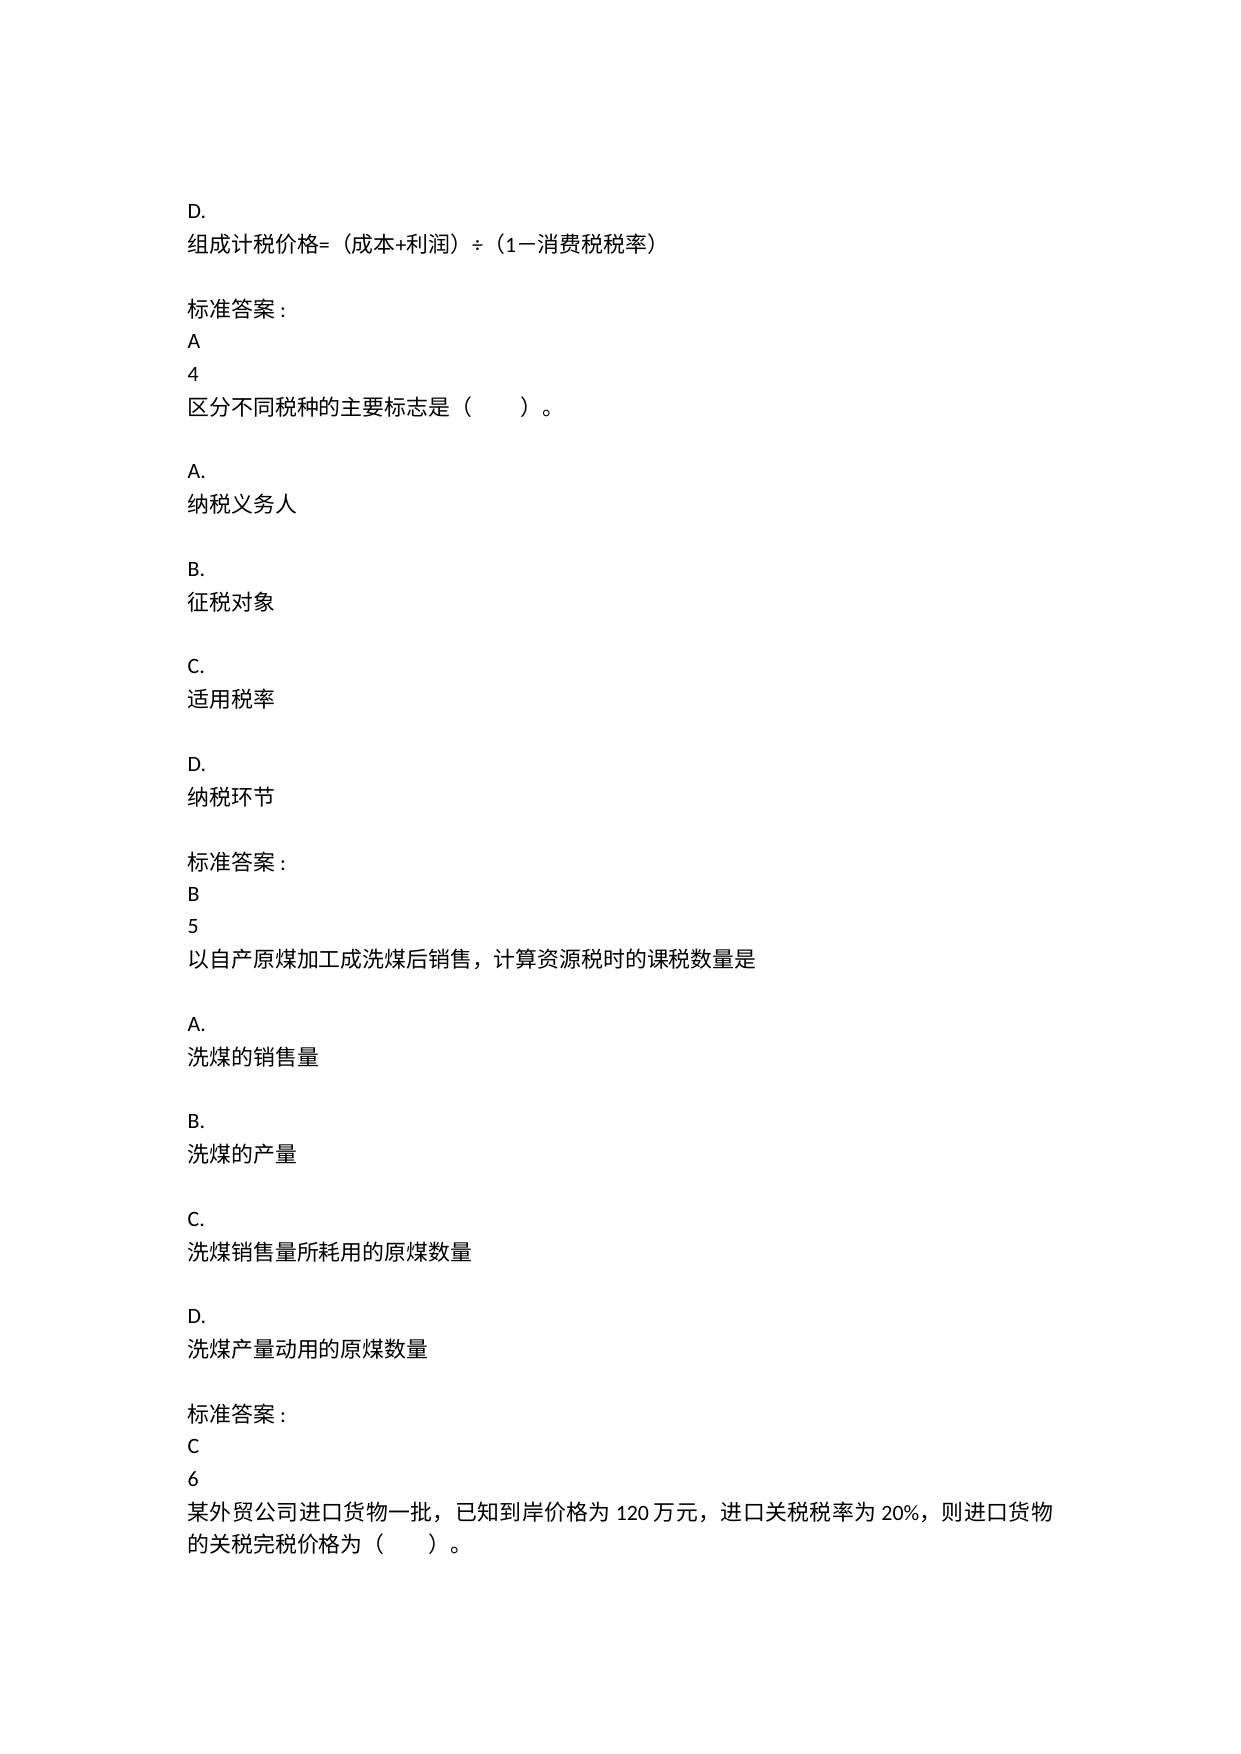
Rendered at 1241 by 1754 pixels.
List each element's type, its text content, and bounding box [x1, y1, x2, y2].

text B. [187, 552, 1053, 584]
text 5 [187, 909, 1053, 942]
text 某外贸公司进口货物一批，已知到岸价格为120万元，进口关税税率为20%，则进口货物的关税完税价格为（ ）。 [187, 1494, 1053, 1559]
text 纳税环节 [187, 779, 1053, 812]
text B [187, 877, 1053, 909]
text 标准答案 : [187, 1397, 1053, 1429]
text D. [187, 1299, 1053, 1332]
text A [187, 324, 1053, 357]
text 标准答案 : [187, 292, 1053, 324]
text 洗煤的产量 [187, 1137, 1053, 1169]
text 纳税义务人 [187, 487, 1053, 519]
text 洗煤销售量所耗用的原煤数量 [187, 1234, 1053, 1267]
text 适用税率 [187, 682, 1053, 714]
text D. [187, 747, 1053, 779]
text 6 [187, 1462, 1053, 1494]
text A. [187, 1007, 1053, 1039]
text 4 [187, 357, 1053, 389]
text 标准答案 : [187, 844, 1053, 877]
text 征税对象 [187, 584, 1053, 617]
text 区分不同税种的主要标志是（ ）。 [187, 389, 1053, 422]
text B. [187, 1104, 1053, 1137]
text C. [187, 649, 1053, 682]
text 洗煤产量动用的原煤数量 [187, 1332, 1053, 1364]
text 组成计税价格=（成本+利润）÷（1－消费税税率） [187, 227, 1053, 259]
text C. [187, 1202, 1053, 1234]
text C [187, 1429, 1053, 1462]
text D. [187, 194, 1053, 227]
text A. [187, 454, 1053, 487]
text 洗煤的销售量 [187, 1039, 1053, 1072]
text 以自产原煤加工成洗煤后销售，计算资源税时的课税数量是 [187, 942, 1053, 974]
